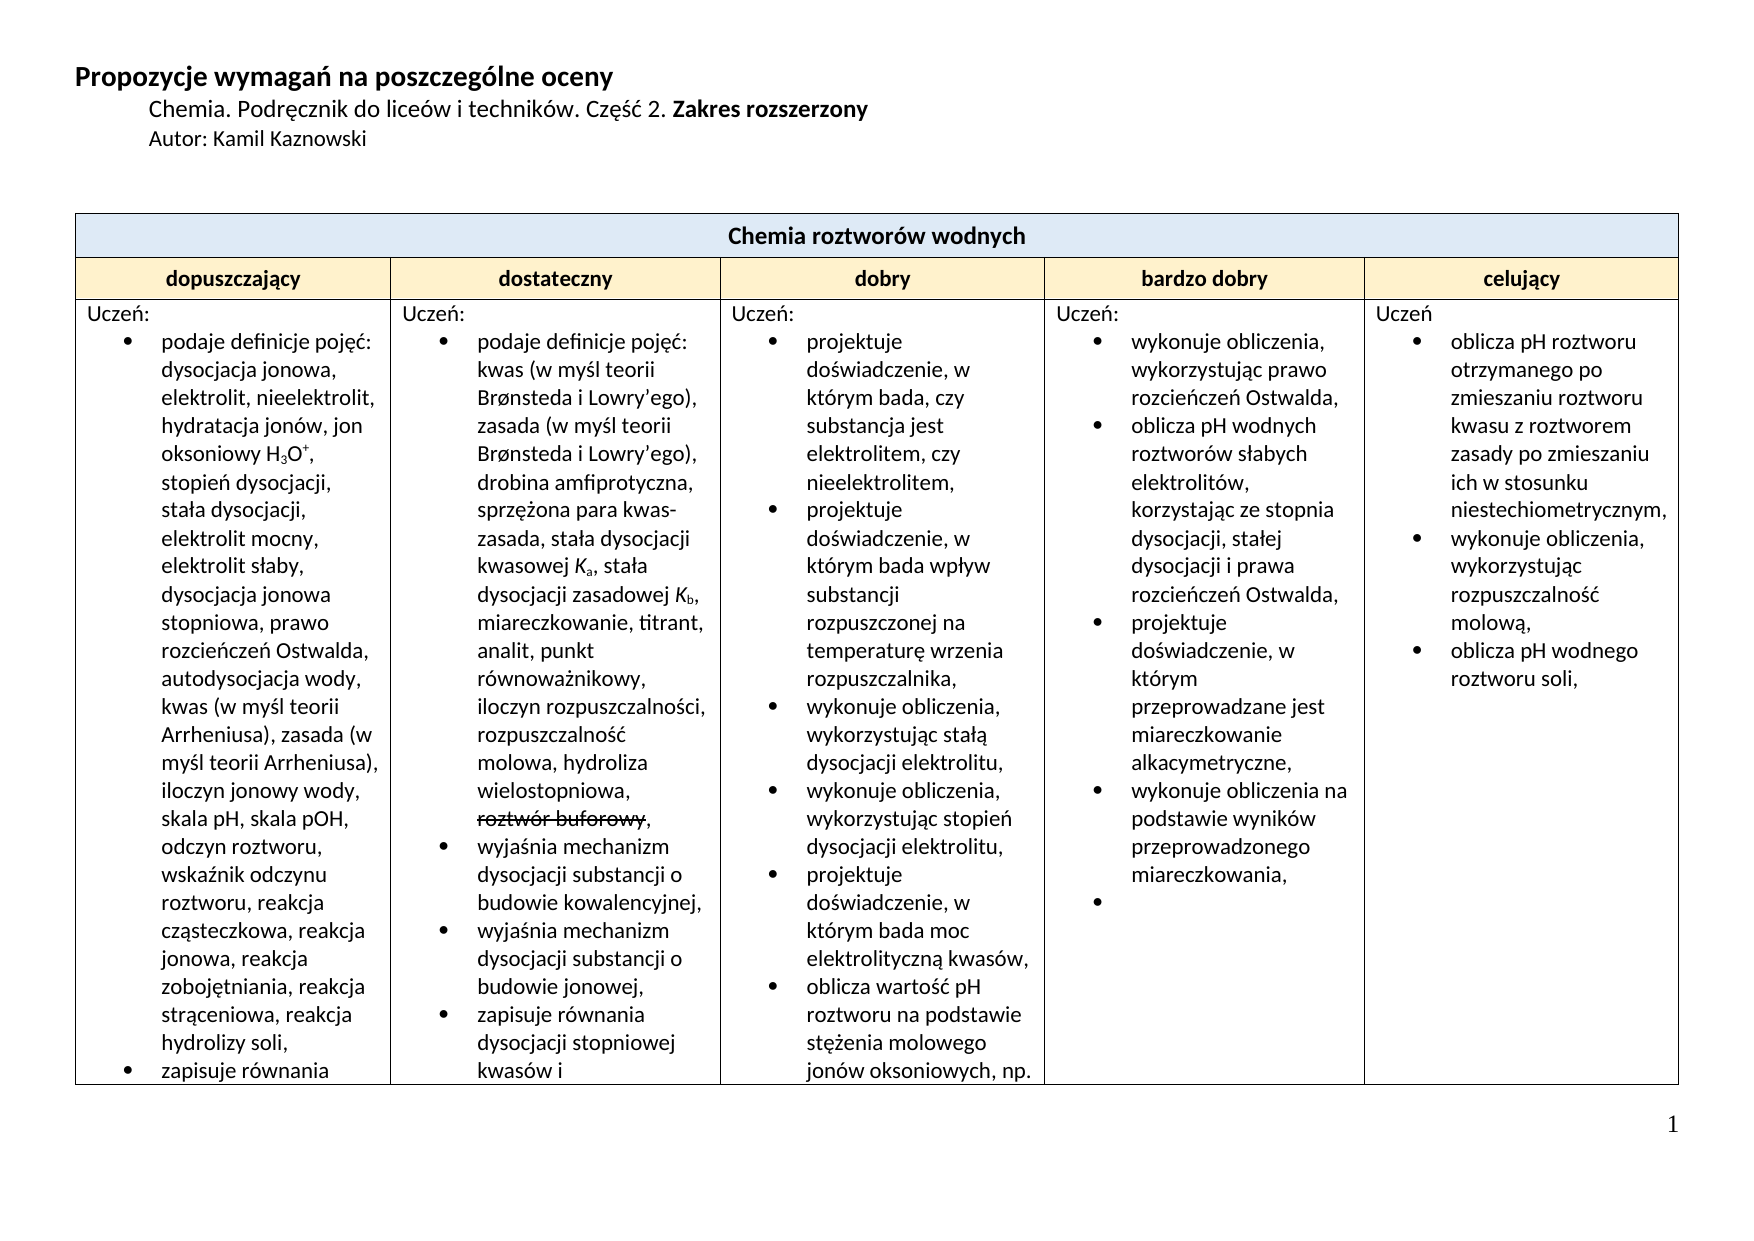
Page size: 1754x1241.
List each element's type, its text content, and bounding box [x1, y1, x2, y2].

text Chemia. Podręcznik do liceów i techników. Część 2. Zakres rozszerzony [149, 93, 1679, 124]
table_cell celujący [1365, 258, 1678, 298]
table_cell dostateczny [391, 258, 720, 298]
table_header Chemia roztworów wodnych [76, 214, 1678, 257]
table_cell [721, 300, 1044, 1084]
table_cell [1045, 300, 1364, 1084]
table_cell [1365, 300, 1678, 1084]
text Propozycje wymagań na poszczególne oceny [75, 58, 1679, 93]
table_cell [391, 300, 720, 1084]
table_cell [76, 300, 390, 1084]
table_cell bardzo dobry [1045, 258, 1364, 298]
text Autor: Kamil Kaznowski [149, 124, 1679, 152]
table_cell dopuszczający [76, 258, 390, 298]
table_cell dobry [721, 258, 1044, 298]
